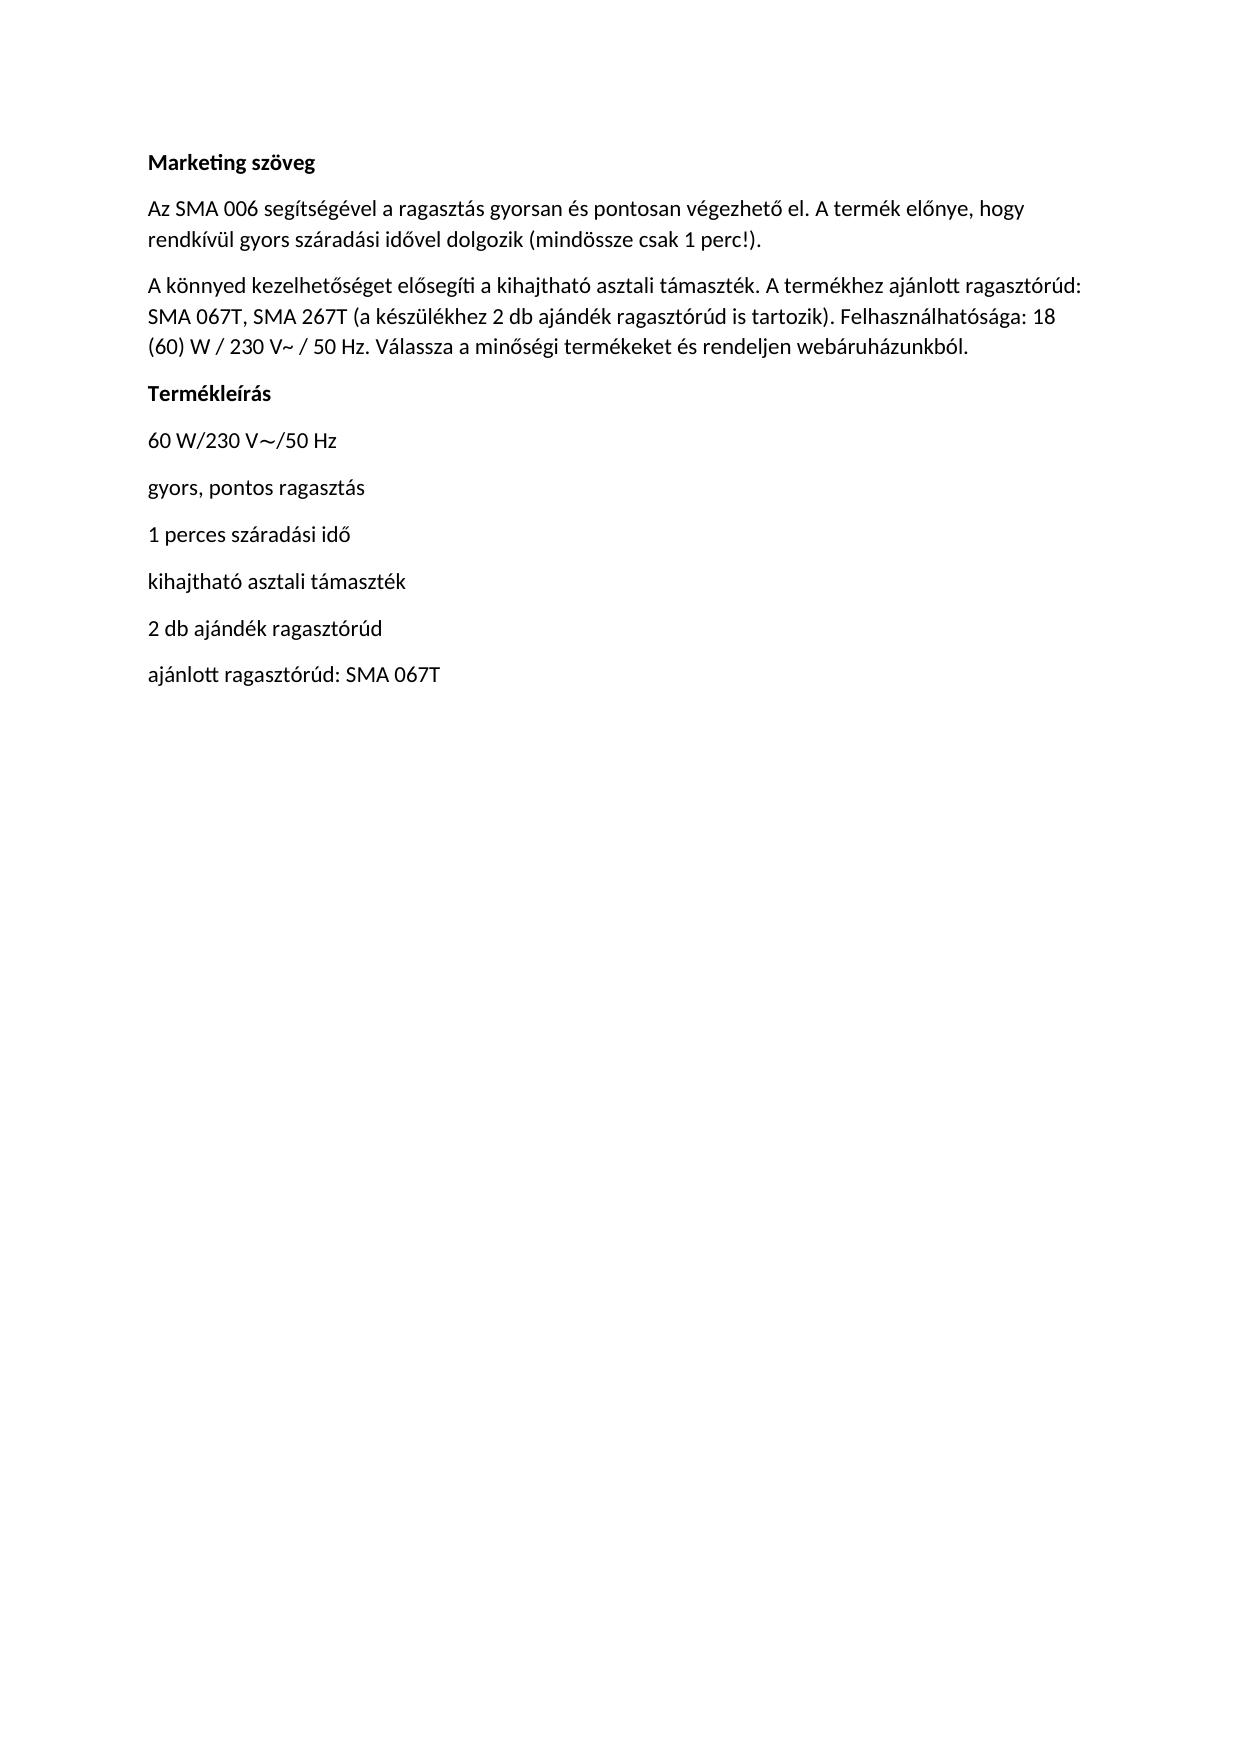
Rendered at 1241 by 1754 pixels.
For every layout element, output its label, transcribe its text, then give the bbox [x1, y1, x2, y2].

text 60 W/230 V∼/50 Hz [148, 426, 1093, 454]
text kihajtható asztali támaszték [148, 567, 1093, 595]
text 2 db ajándék ragasztórúd [148, 614, 1093, 642]
text Marketing szöveg [148, 148, 1093, 176]
text ajánlott ragasztórúd: SMA 067T [148, 661, 1093, 688]
text Termékleírás [148, 379, 1093, 407]
text A könnyed kezelhetőséget elősegíti a kihajtható asztali támaszték. A termékhez ajánlott ragasztórúd: SMA 067T, SMA 267T (a készülékhez 2 db ajándék ragasztórúd is tartozik). Felhasználhatósága: 18 (60) W / 230 V~ / 50 Hz. Válassza a minőségi termékeket és rendeljen webáruházunkból. [148, 272, 1093, 360]
text 1 perces száradási idő [148, 520, 1093, 548]
text gyors, pontos ragasztás [148, 473, 1093, 501]
text Az SMA 006 segítségével a ragasztás gyorsan és pontosan végezhető el. A termék előnye, hogy rendkívül gyors száradási idővel dolgozik (mindössze csak 1 perc!). [148, 194, 1093, 253]
